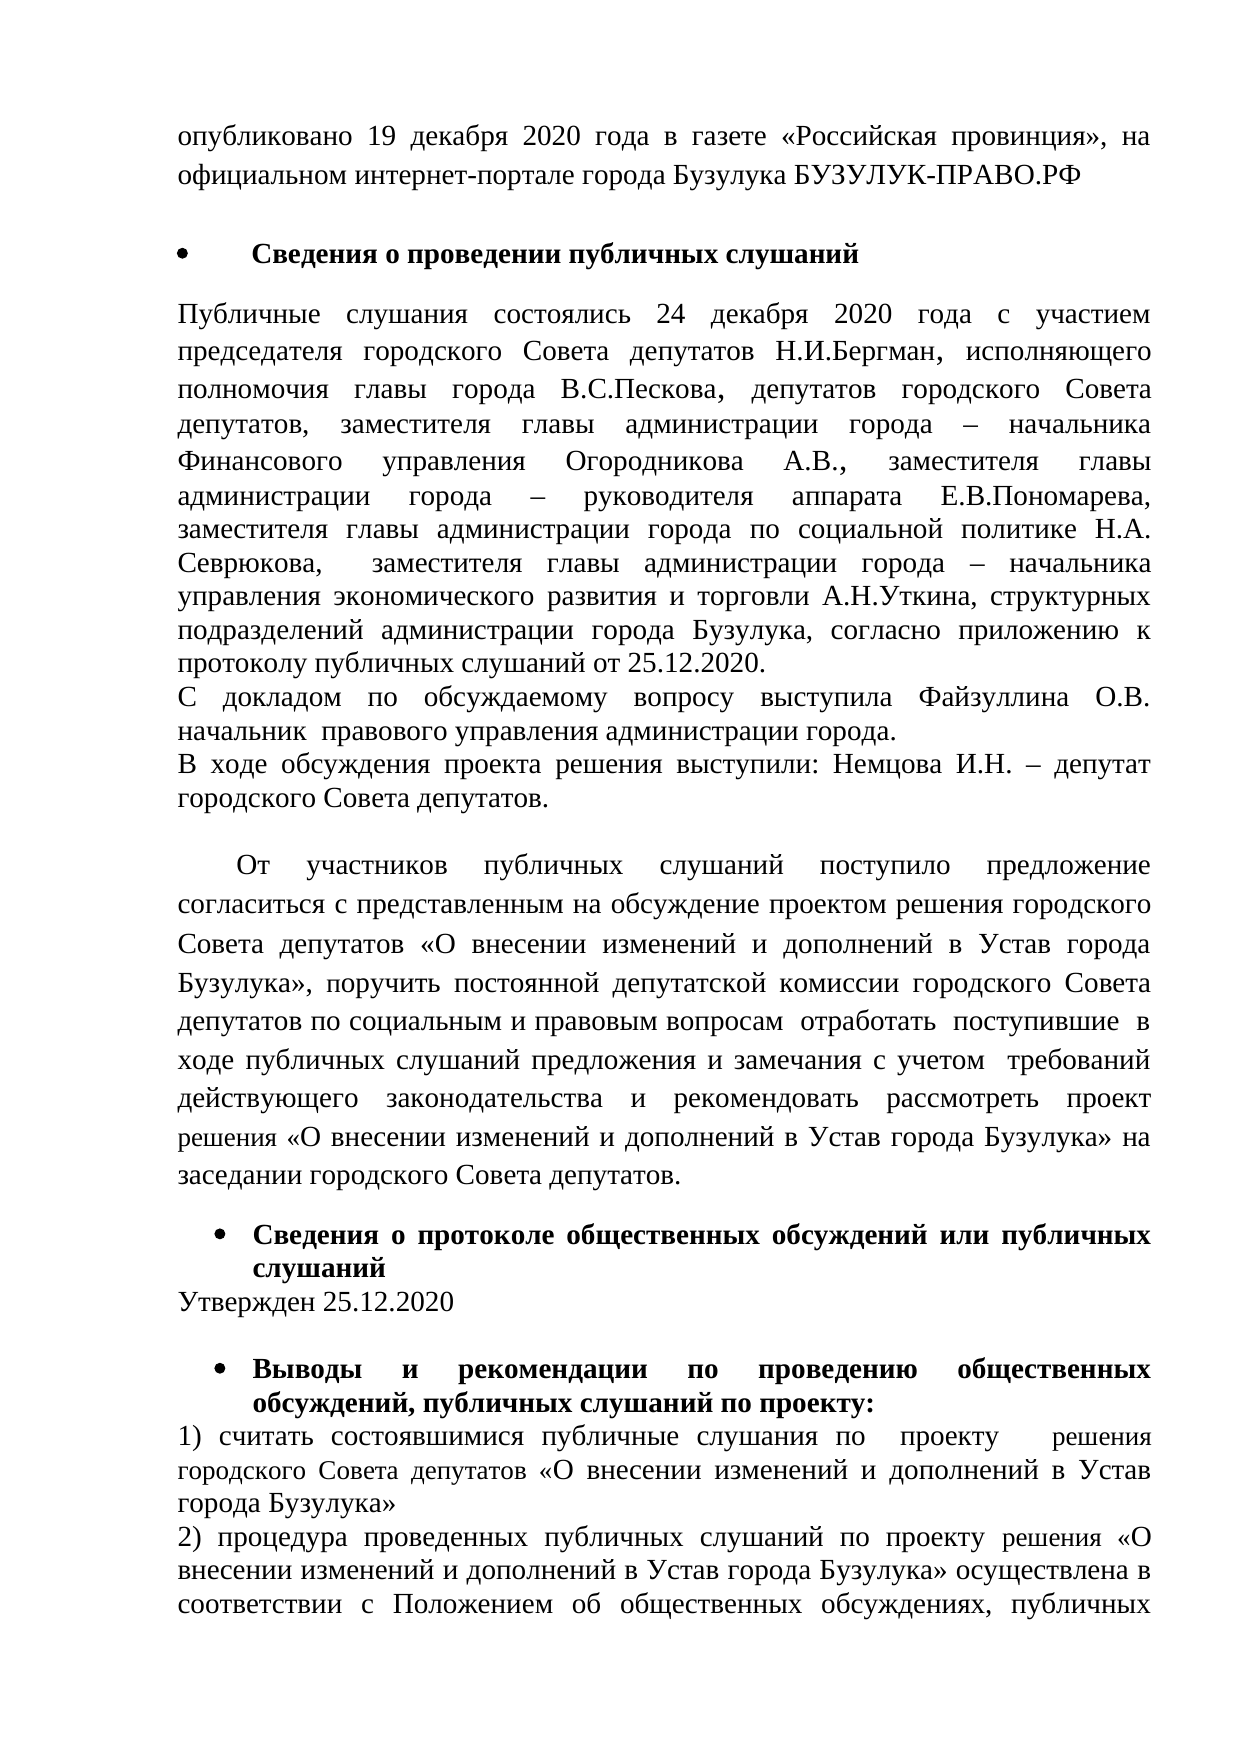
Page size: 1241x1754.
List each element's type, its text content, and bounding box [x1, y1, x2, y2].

text Публичные слушания состоялись 24 декабря 2020 года с участием председателя городского Совета депутатов Н.И.Бергман, исполняющего полномочия главы города В.С.Пескова, депутатов городского Совета депутатов, заместителя главы администрации города – начальника Финансового управления Огородникова А.В., заместителя главы администрации города – руководителя аппарата Е.В.Пономарева, заместителя главы администрации города по социальной политике Н.А. Севрюкова, заместителя главы администрации города – начальника управления экономического развития и торговли А.Н.Уткина, структурных подразделений администрации города Бузулука, согласно приложению к протоколу публичных слушаний от 25.12.2020. [177, 296, 1152, 679]
text 1) считать состоявшимися публичные слушания по проекту решения городского Совета депутатов «О внесении изменений и дополнений в Устав города Бузулука» [177, 1418, 1152, 1519]
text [177, 1519, 1152, 1619]
list Выводы и рекомендации по проведению общественных обсуждений, публичных слушаний по проекту: [215, 1351, 1152, 1418]
text Утвержден 25.12.2020 [177, 1284, 1152, 1318]
list От участников публичных слушаний поступило предложение согласиться с представленным на обсуждение проектом решения городского Совета депутатов «О внесении изменений и дополнений в Устав города Бузулука», поручить постоянной депутатской комиссии городского Совета депутатов по социальным и правовым вопросам отработать поступившие в ходе публичных слушаний предложения и замечания с учетом требований действующего законодательства и рекомендовать рассмотреть проект решения «О внесении изменений и дополнений в Устав города Бузулука» на заседании городского Совета депутатов. [177, 847, 1152, 1191]
text В ходе обсуждения проекта решения выступили: Немцова И.Н. – депутат городского Совета депутатов. [177, 746, 1152, 813]
text С докладом по обсуждаемому вопросу выступила Файзуллина О.В. начальник правового управления администрации города. [177, 679, 1152, 746]
list Сведения о протоколе общественных обсуждений или публичных слушаний [215, 1217, 1152, 1284]
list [177, 118, 1152, 190]
list Сведения о проведении публичных слушаний [177, 236, 1152, 270]
